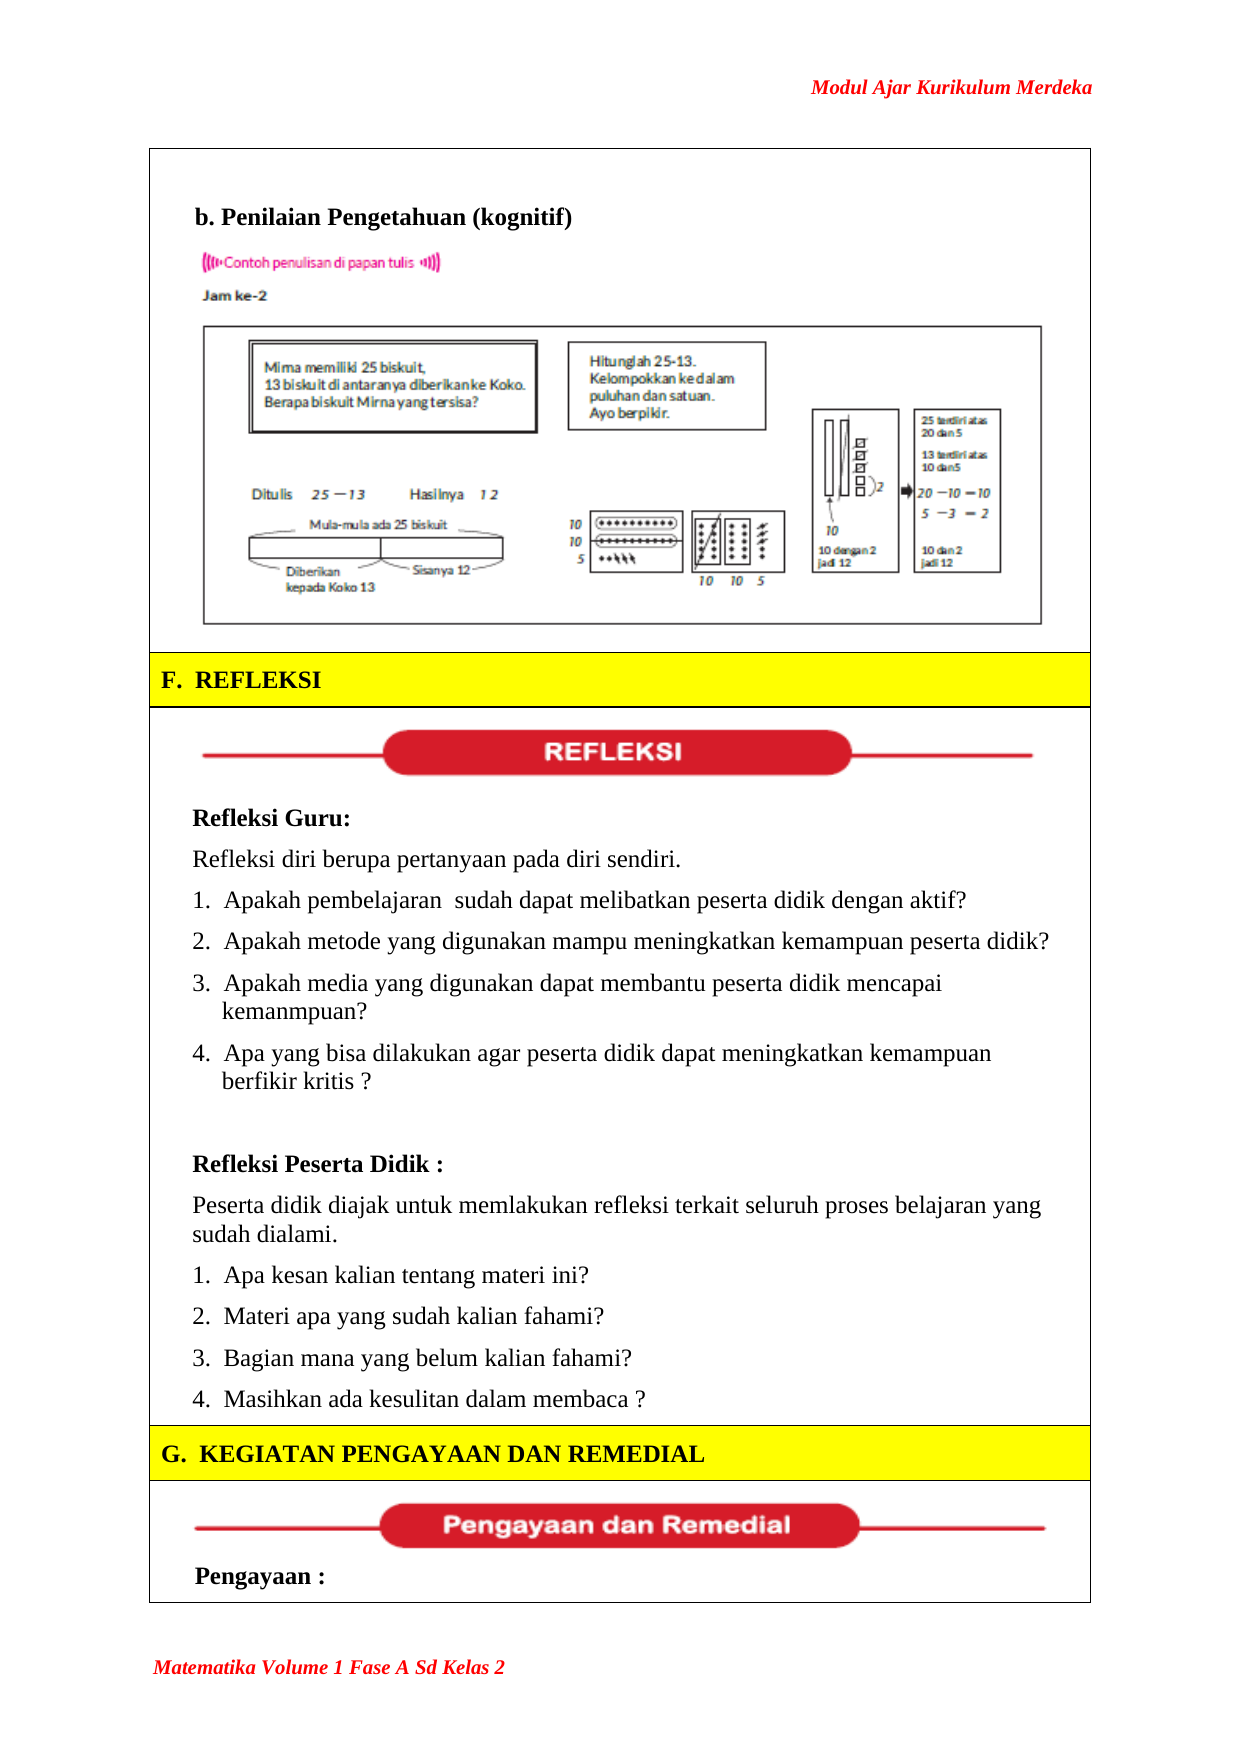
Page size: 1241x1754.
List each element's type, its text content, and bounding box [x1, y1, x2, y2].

table_cell Refleksi Guru: Refleksi diri berupa pertanyaan pada diri sendiri. 1. Apakah pembelajaran sudah dapat melibatkan peserta didik dengan aktif? 2. Apakah metode yang digunakan mampu meningkatkan kemampuan peserta didik? 3. Apakah media yang digunakan dapat membantu peserta didik mencapai kemanmpuan? 4. Apa yang bisa dilakukan agar peserta didik dapat meningkatkan kemampuan berfikir kritis ? Refleksi Peserta Didik : Peserta didik diajak untuk memlakukan refleksi terkait seluruh proses belajaran yang sudah dialami. 1. Apa kesan kalian tentang materi ini? 2. Materi apa yang sudah kalian fahami? 3. Bagian mana yang belum kalian fahami? 4. Masihkan ada kesulitan dalam membaca ? [150, 708, 1090, 1425]
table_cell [150, 1481, 1090, 1602]
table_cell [150, 149, 1090, 652]
table_cell G. KEGIATAN PENGAYAAN DAN REMEDIAL [150, 1426, 1090, 1480]
picture [194, 243, 1050, 639]
picture [182, 1493, 1060, 1561]
picture [194, 720, 1051, 791]
table_cell F. REFLEKSI [150, 653, 1090, 706]
